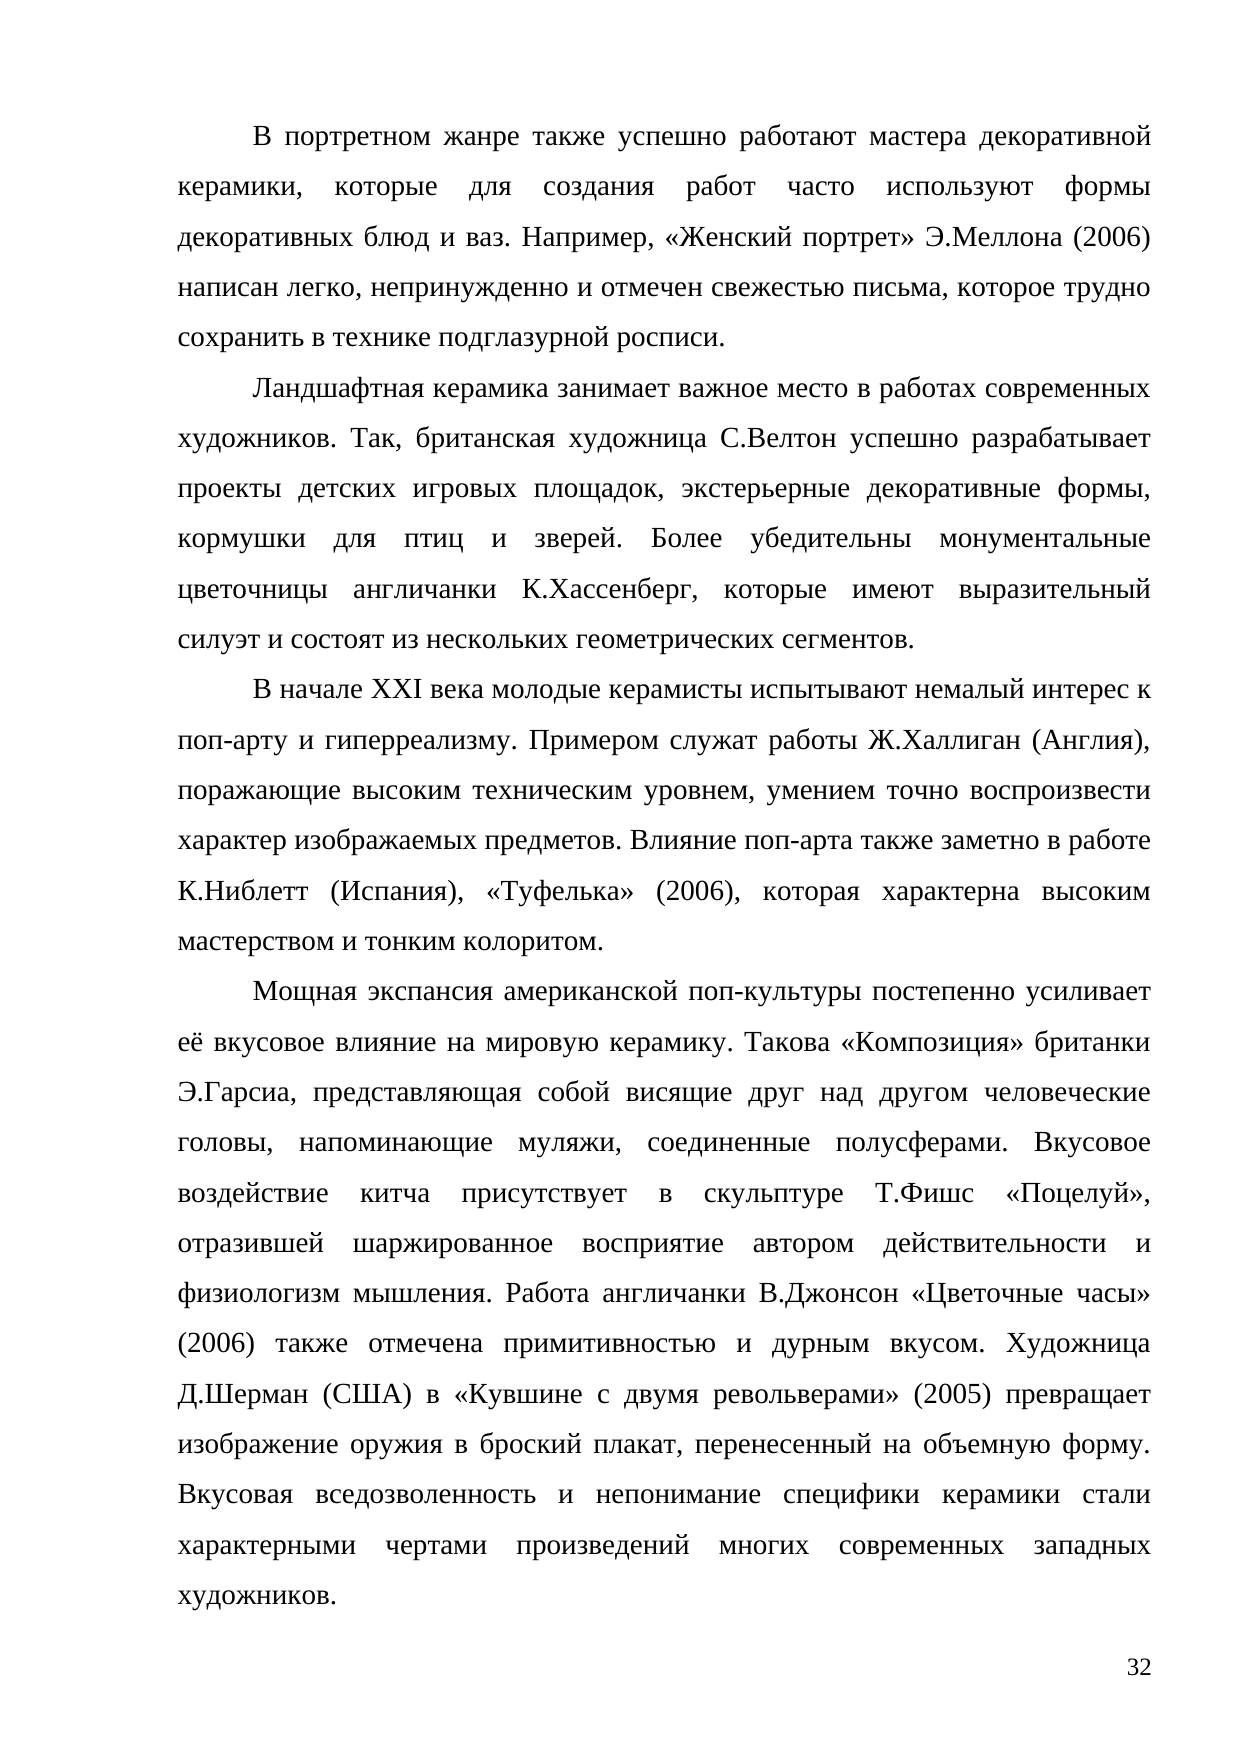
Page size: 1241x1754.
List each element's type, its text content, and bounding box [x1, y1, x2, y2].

text Мощная экспансия американской поп-культуры постепенно усиливает её вкусовое влияние на мировую керамику. Такова «Композиция» британки Э.Гарсиа, представляющая собой висящие друг над другом человеческие головы, напоминающие муляжи, соединенные полусферами. Вкусовое воздействие китча присутствует в скульптуре Т.Фишс «Поцелуй», отразившей шаржированное восприятие автором действительности и физиологизм мышления. Работа англичанки В.Джонсон «Цветочные часы» (2006) также отмечена примитивностью и дурным вкусом. Художница Д.Шерман (США) в «Кувшине с двумя револьверами» (2005) превращает изображение оружия в броский плакат, перенесенный на объемную форму. Вкусовая вседозволенность и непонимание специфики керамики стали характерными чертами произведений многих современных западных художников. [177, 973, 1152, 1611]
text В портретном жанре также успешно работают мастера декоративной керамики, которые для создания работ часто используют формы декоративных блюд и ваз. Например, «Женский портрет» Э.Меллона (2006) написан легко, непринужденно и отмечен свежестью письма, которое трудно сохранить в технике подглазурной росписи. [177, 118, 1152, 353]
text Ландшафтная керамика занимает важное место в работах современных художников. Так, британская художница С.Велтон успешно разрабатывает проекты детских игровых площадок, экстерьерные декоративные формы, кормушки для птиц и зверей. Более убедительны монументальные цветочницы англичанки К.Хассенберг, которые имеют выразительный силуэт и состоят из нескольких геометрических сегментов. [177, 370, 1152, 655]
text В начале XXI века молодые керамисты испытывают немалый интерес к поп-арту и гиперреализму. Примером служат работы Ж.Халлиган (Англия), поражающие высоким техническим уровнем, умением точно воспроизвести характер изображаемых предметов. Влияние поп-арта также заметно в работе К.Ниблетт (Испания), «Туфелька» (2006), которая характерна высоким мастерством и тонким колоритом. [177, 672, 1152, 957]
